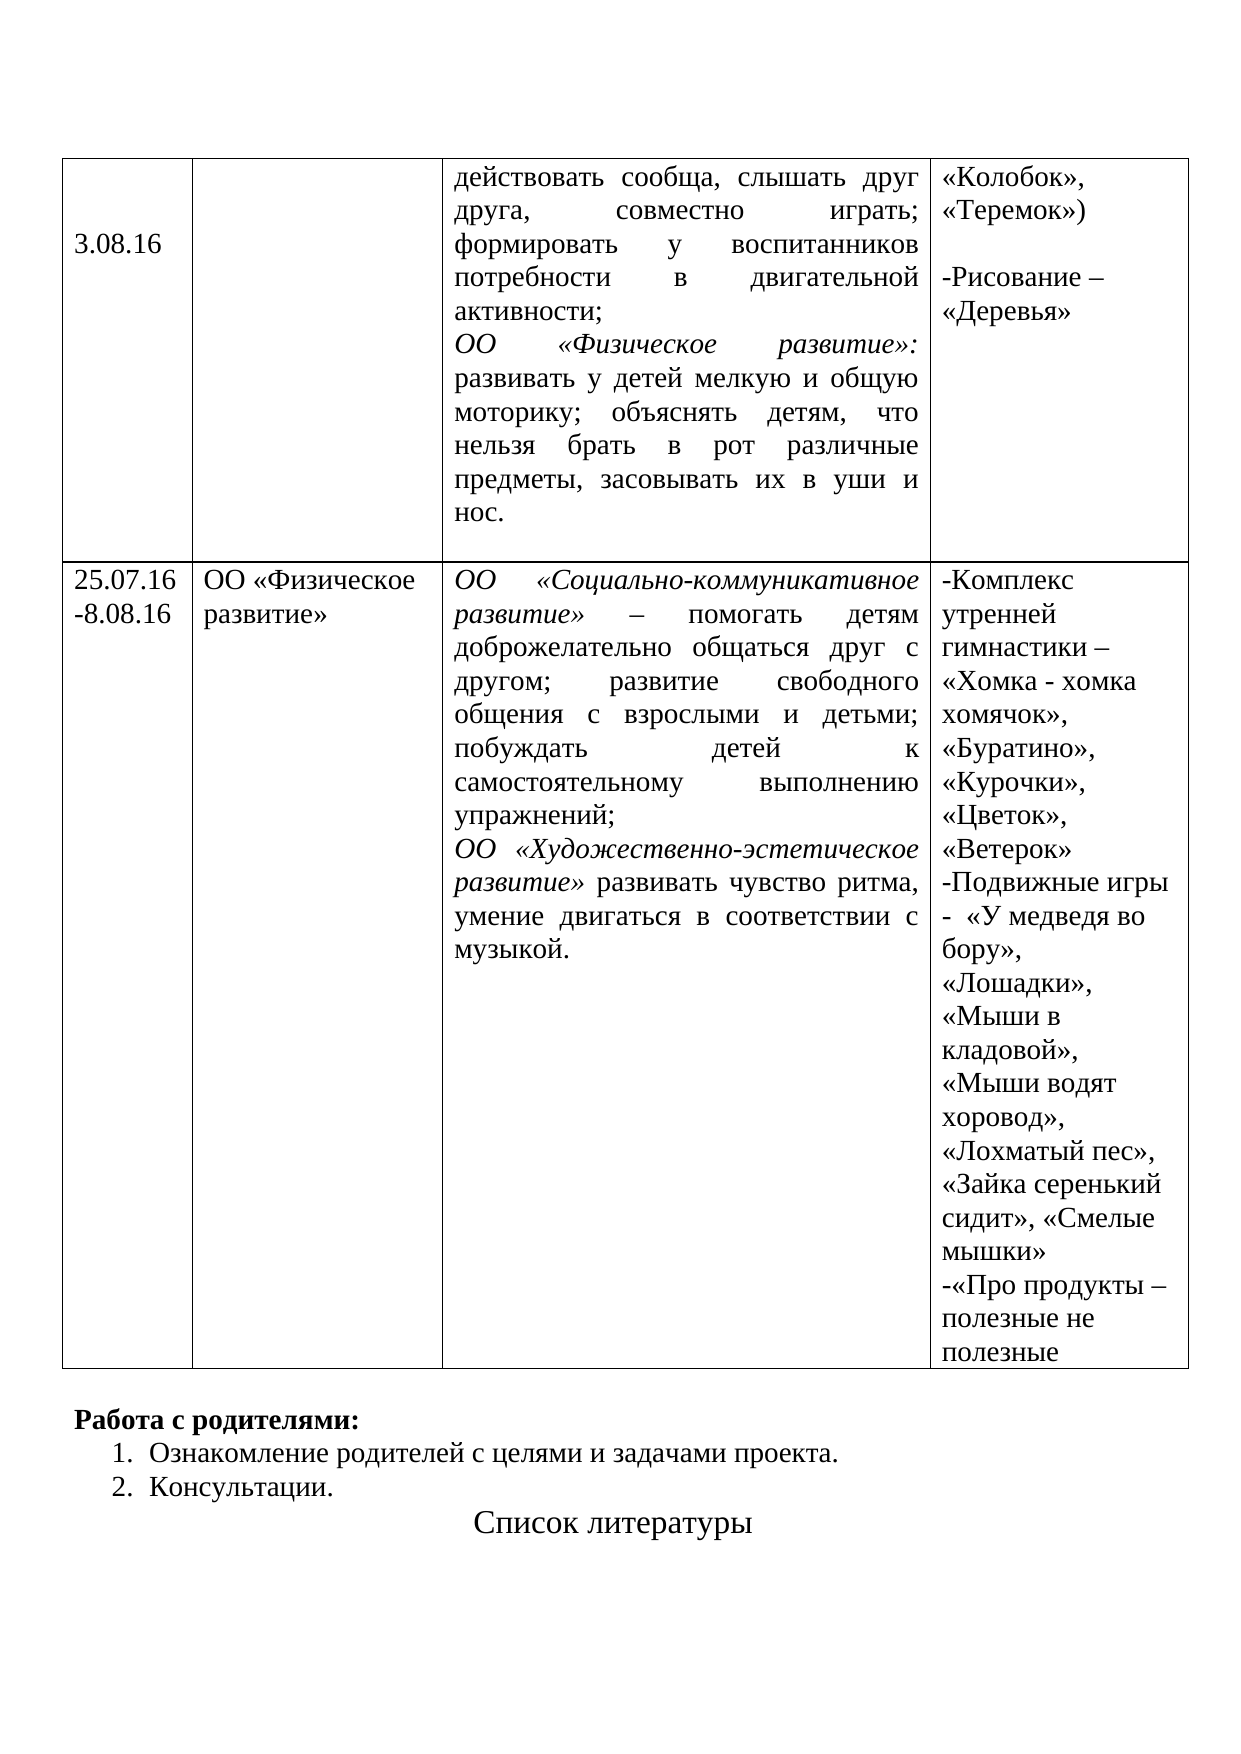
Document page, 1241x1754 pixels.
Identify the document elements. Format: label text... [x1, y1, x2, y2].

list Консультации. [111, 1469, 1152, 1503]
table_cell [931, 159, 1188, 561]
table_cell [193, 159, 442, 561]
table_cell ОО «Социально-коммуникативное развитие» – помогать детям доброжелательно общаться друг с другом; развитие свободного общения с взрослыми и детьми; побуждать детей к самостоятельному выполнению упражнений; ОО «Художественно-эстетическое развитие» развивать чувство ритма, умение двигаться в соответствии с музыкой. [443, 563, 930, 1367]
text Список литературы [74, 1503, 1152, 1541]
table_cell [63, 159, 192, 561]
table_cell 25.07.16-8.08.16 [63, 563, 192, 1367]
list Ознакомление родителей с целями и задачами проекта. [111, 1436, 1152, 1469]
text Работа с родителями: [74, 1402, 1152, 1436]
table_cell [443, 159, 930, 561]
table_cell ОО «Физическое развитие» [193, 563, 442, 1367]
table_cell -Комплекс утренней гимнастики – «Хомка - хомка хомячок», «Буратино», «Курочки», «Цветок», «Ветерок» -Подвижные игры - «У медведя во бору», «Лошадки», «Мыши в кладовой», «Мыши водят хоровод», «Лохматый пес», «Зайка серенький сидит», «Смелые мышки» -«Про продукты – полезные не полезные [931, 563, 1188, 1367]
